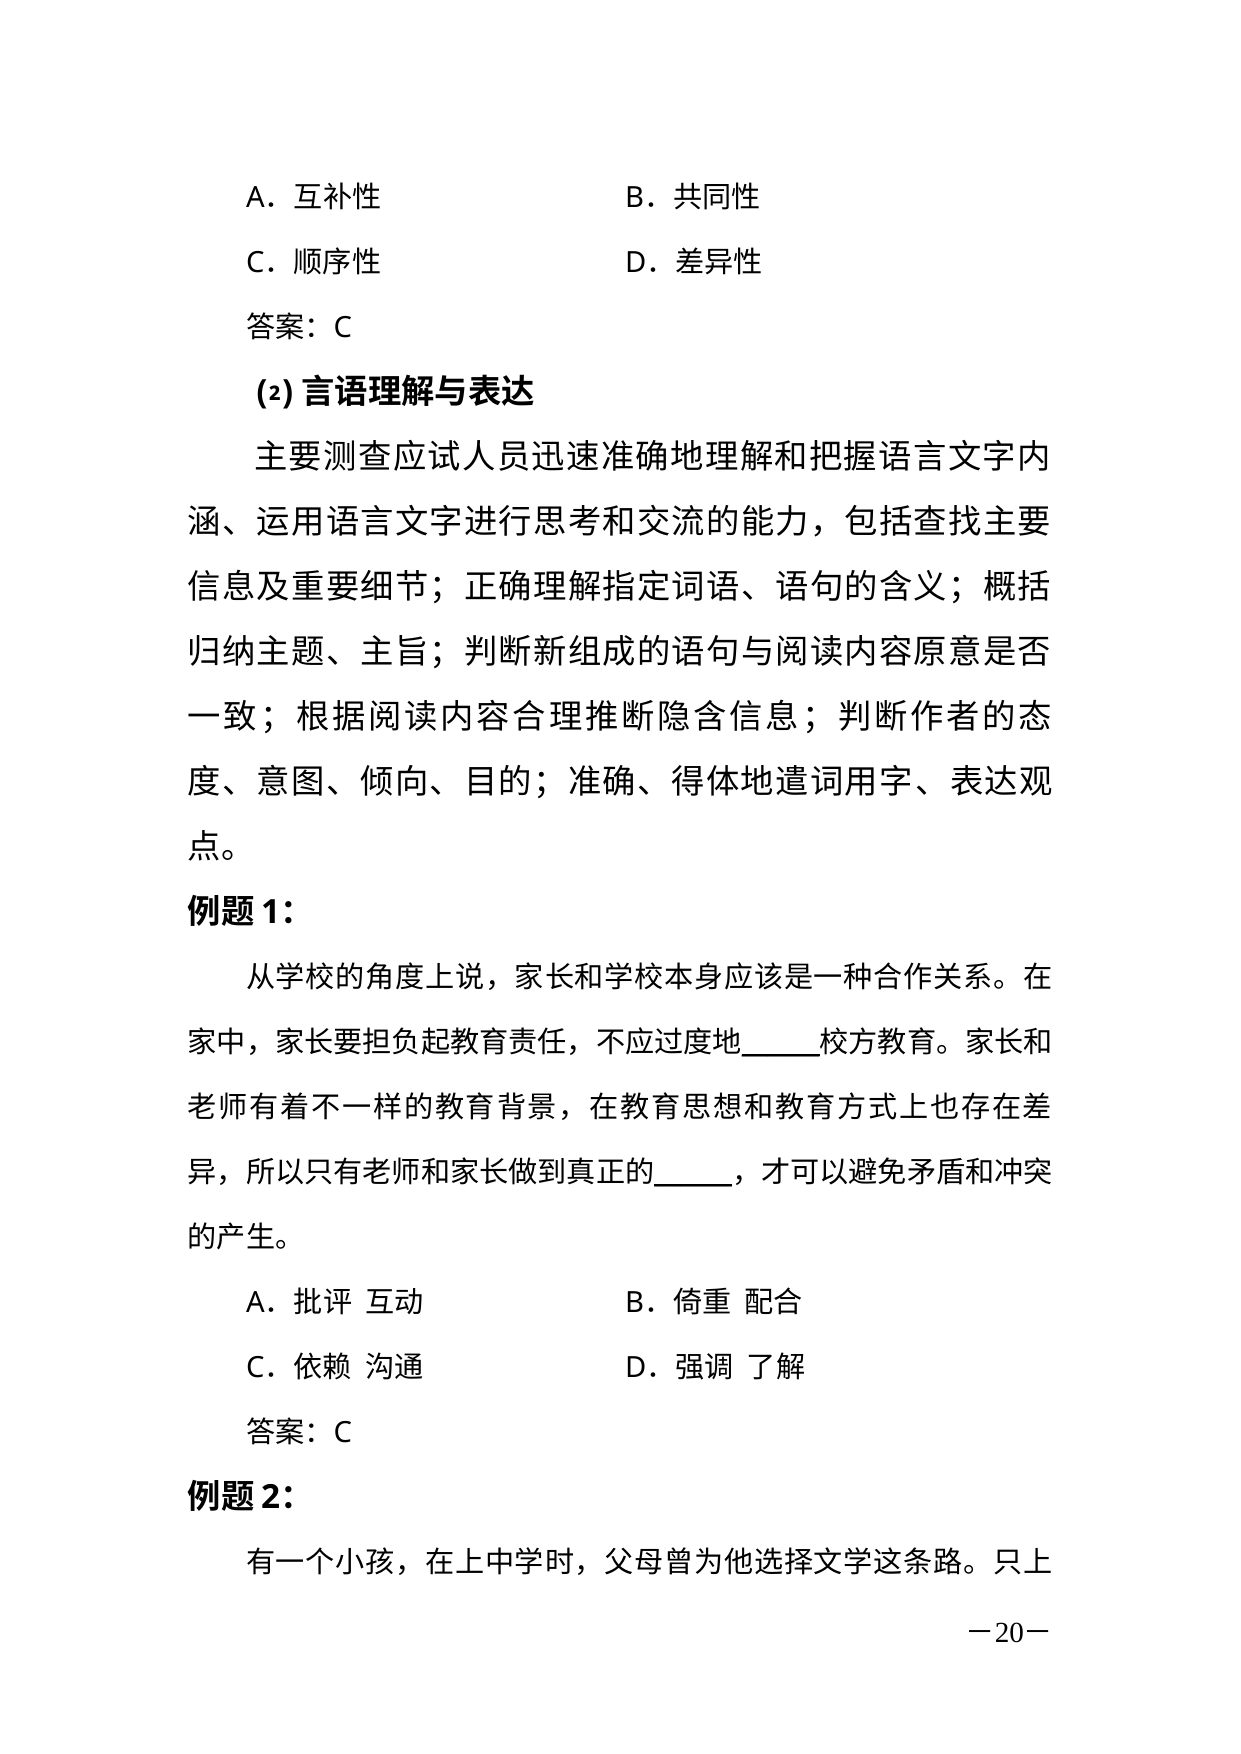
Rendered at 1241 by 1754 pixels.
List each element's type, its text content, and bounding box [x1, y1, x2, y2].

text 例题1： [187, 877, 1053, 942]
text C．依赖 沟通 D．强调 了解 [187, 1332, 1053, 1397]
text 答案：C [187, 292, 1053, 357]
text 从学校的角度上说，家长和学校本身应该是一种合作关系。在家中，家长要担负起教育责任，不应过度地______校方教育。家长和老师有着不一样的教育背景，在教育思想和教育方式上也存在差异，所以只有老师和家长做到真正的______，才可以避免矛盾和冲突的产生。 [187, 942, 1053, 1267]
text 主要测查应试人员迅速准确地理解和把握语言文字内涵、运用语言文字进行思考和交流的能力，包括查找主要信息及重要细节；正确理解指定词语、语句的含义；概括归纳主题、主旨；判断新组成的语句与阅读内容原意是否一致；根据阅读内容合理推断隐含信息；判断作者的态度、意图、倾向、目的；准确、得体地遣词用字、表达观点。 [187, 422, 1053, 877]
text ⑵言语理解与表达 [187, 357, 1053, 422]
text C．顺序性 D．差异性 [187, 227, 1053, 292]
text A．互补性 B．共同性 [187, 162, 1053, 227]
text A．批评 互动 B．倚重 配合 [187, 1267, 1053, 1332]
text 答案：C [187, 1397, 1053, 1462]
text 例题2： [187, 1462, 1053, 1527]
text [187, 1527, 1053, 1592]
